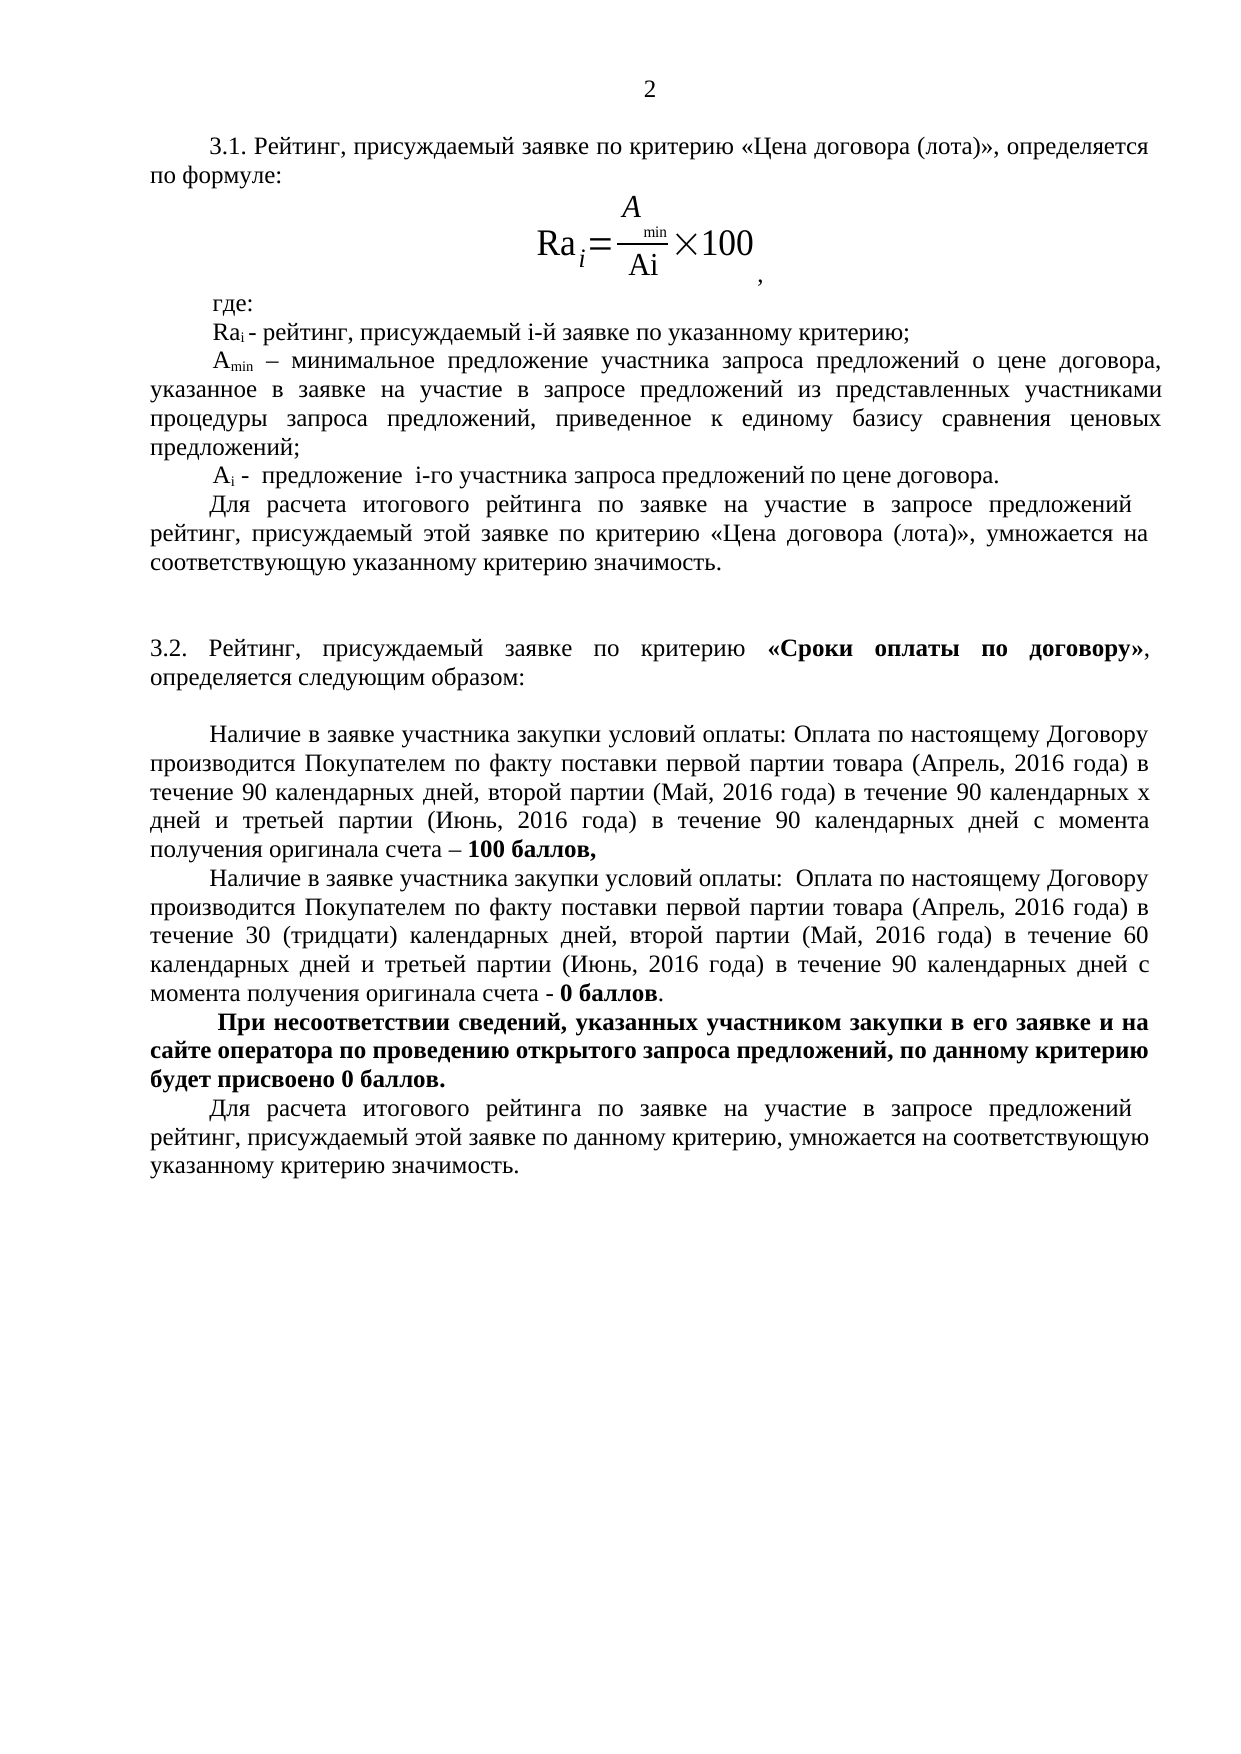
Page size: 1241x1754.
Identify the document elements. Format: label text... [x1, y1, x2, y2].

text При несоответствии сведений, указанных участником закупки в его заявке и на сайте оператора по проведению открытого запроса предложений, по данному критерию будет присвоено 0 баллов. [150, 1007, 1150, 1093]
text Для расчета итогового рейтинга по заявке на участие в запросе предложений рейтинг, присуждаемый этой заявке по критерию «Цена договора (лота)», умножается на соответствующую указанному критерию значимость. [150, 489, 1150, 576]
text Наличие в заявке участника закупки условий оплаты: Оплата по настоящему Договору производится Покупателем по факту поставки первой партии товара (Апрель, 2016 года) в течение 30 (тридцати) календарных дней, второй партии (Май, 2016 года) в течение 60 календарных дней и третьей партии (Июнь, 2016 года) в течение 90 календарных дней с момента получения оригинала счета - 0 баллов. [150, 863, 1150, 1007]
text Ai - предложение i-го участника запроса предложений по цене договора. [150, 461, 1150, 489]
text Для расчета итогового рейтинга по заявке на участие в запросе предложений рейтинг, присуждаемый этой заявке по данному критерию, умножается на соответствующую указанному критерию значимость. [150, 1093, 1150, 1179]
text Rai - рейтинг, присуждаемый i-й заявке по указанному критерию; [150, 317, 1150, 346]
text Наличие в заявке участника закупки условий оплаты: Оплата по настоящему Договору производится Покупателем по факту поставки первой партии товара (Апрель, 2016 года) в течение 90 календарных дней, второй партии (Май, 2016 года) в течение 90 календарных х дней и третьей партии (Июнь, 2016 года) в течение 90 календарных дней с момента получения оригинала счета – 100 баллов, [150, 719, 1150, 863]
text 3.1. Рейтинг, присуждаемый заявке по критерию «Цена договора (лота)», определяется по формуле: [150, 131, 1150, 189]
text где: [150, 288, 1150, 317]
text Amin – минимальное предложение участника запроса предложений о цене договора, указанное в заявке на участие в запросе предложений из представленных участниками процедуры запроса предложений, приведенное к единому базису сравнения ценовых предложений; [150, 346, 1163, 461]
text , [150, 189, 1150, 288]
text 3.2. Рейтинг, присуждаемый заявке по критерию «Сроки оплаты по договору», определяется следующим образом: [150, 633, 1150, 691]
